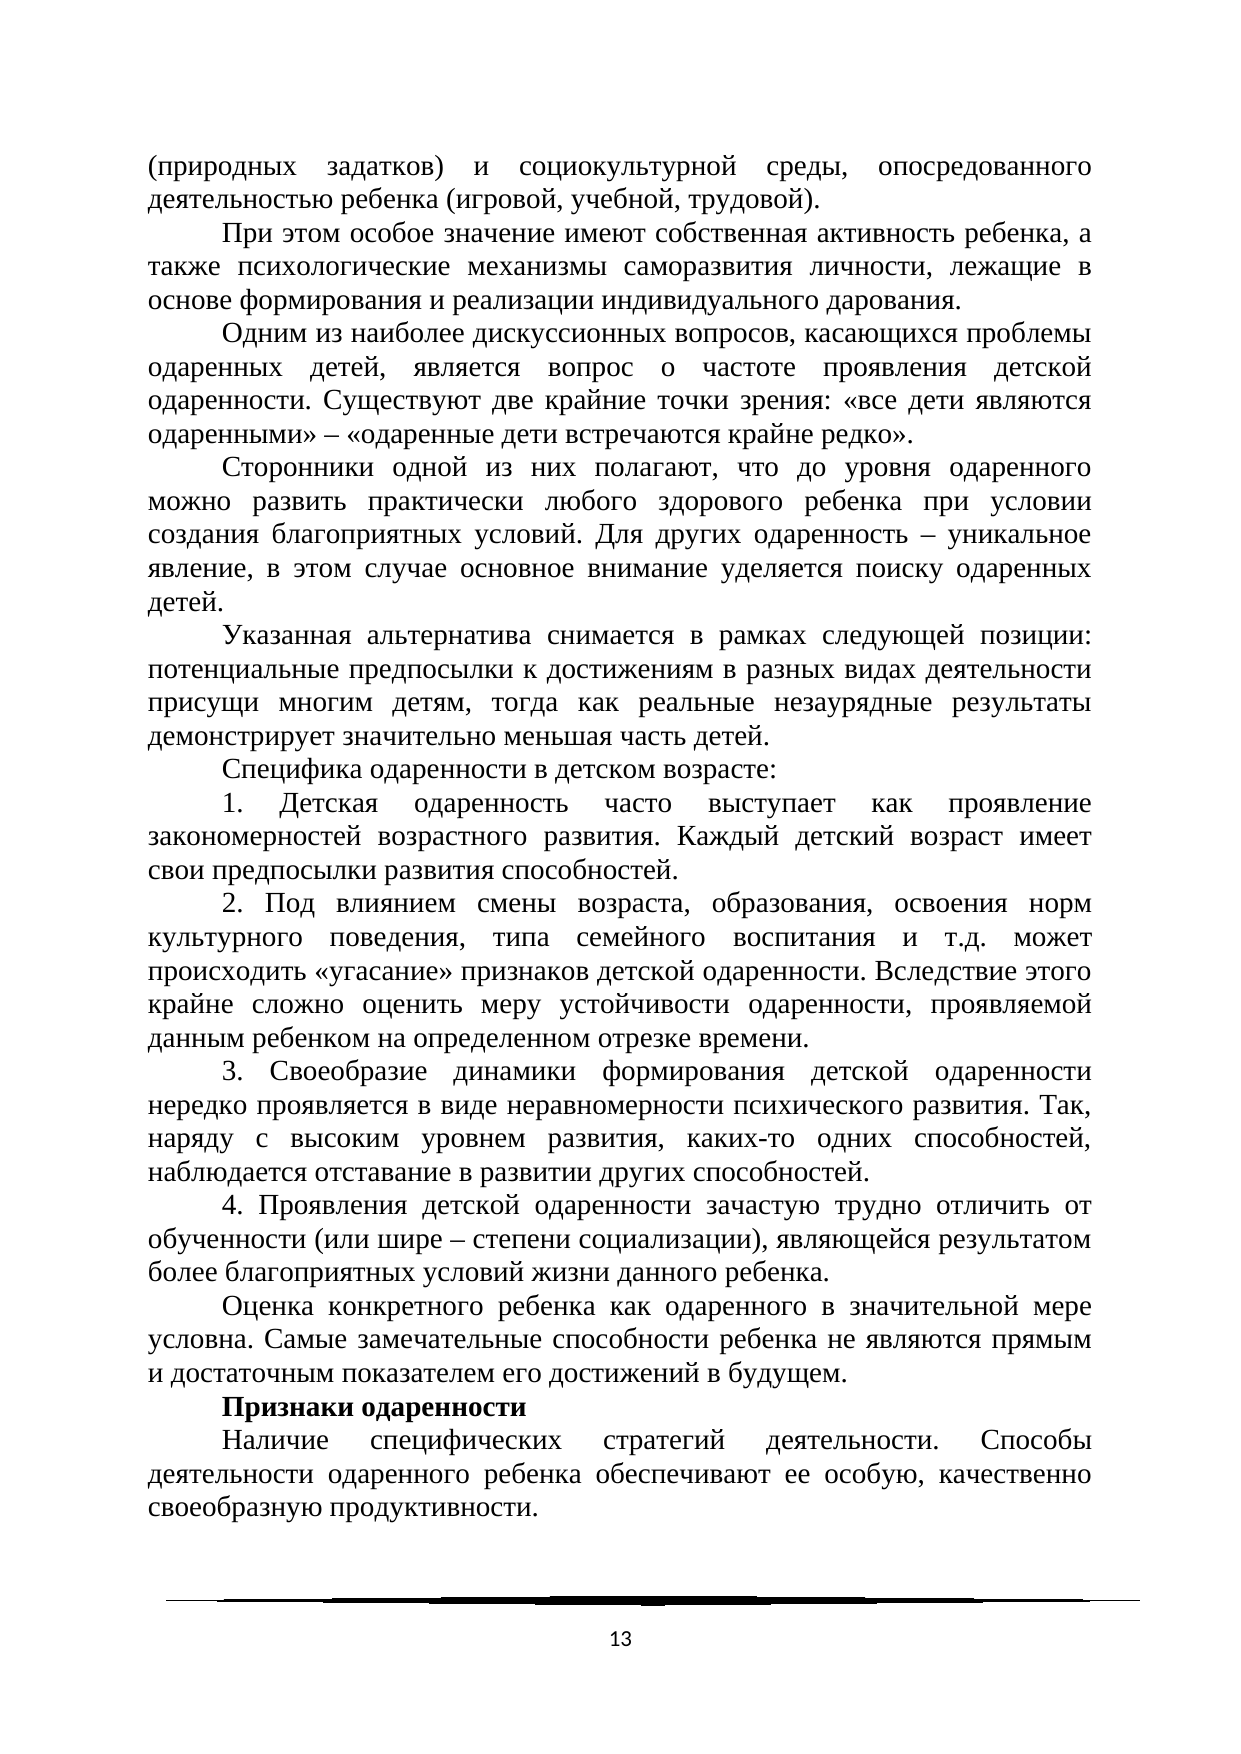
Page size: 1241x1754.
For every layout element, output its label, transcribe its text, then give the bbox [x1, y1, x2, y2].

text При этом особое значение имеют собственная активность ребенка, а также психологические механизмы саморазвития личности, лежащие в основе формирования и реализации индивидуального дарования. [148, 215, 1092, 315]
text 2. Под влиянием смены возраста, образования, освоения норм культурного поведения, типа семейного воспитания и т.д. может происходить «угасание» признаков детской одаренности. Вследствие этого крайне сложно оценить меру устойчивости одаренности, проявляемой данным ребенком на определенном отрезке времени. [148, 886, 1092, 1053]
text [148, 148, 1092, 215]
text 4. Проявления детской одаренности зачастую трудно отличить от обученности (или шире – степени социализации), являющейся результатом более благоприятных условий жизни данного ребенка. [148, 1187, 1092, 1288]
text Специфика одаренности в детском возрасте: [148, 751, 1092, 785]
text Указанная альтернатива снимается в рамках следующей позиции: потенциальные предпосылки к достижениям в разных видах деятельности присущи многим детям, тогда как реальные незаурядные результаты демонстрирует значительно меньшая часть детей. [148, 617, 1092, 751]
text 1. Детская одаренность часто выступает как проявление закономерностей возрастного развития. Каждый детский возраст имеет свои предпосылки развития способностей. [148, 785, 1092, 886]
text Одним из наиболее дискуссионных вопросов, касающихся проблемы одаренных детей, является вопрос о частоте проявления детской одаренности. Существуют две крайние точки зрения: «все дети являются одаренными» – «одаренные дети встречаются крайне редко». [148, 315, 1092, 449]
text Признаки одаренности [148, 1389, 1092, 1422]
text Сторонники одной из них полагают, что до уровня одаренного можно развить практически любого здорового ребенка при условии создания благоприятных условий. Для других одаренность – уникальное явление, в этом случае основное внимание уделяется поиску одаренных детей. [148, 449, 1092, 617]
text 3. Своеобразие динамики формирования детской одаренности нередко проявляется в виде неравномерности психического развития. Так, наряду с высоким уровнем развития, каких-то одних способностей, наблюдается отставание в развитии других способностей. [148, 1053, 1092, 1187]
text Оценка конкретного ребенка как одаренного в значительной мере условна. Самые замечательные способности ребенка не являются прямым и достаточным показателем его достижений в будущем. [148, 1288, 1092, 1389]
text Наличие специфических стратегий деятельности. Способы деятельности одаренного ребенка обеспечивают ее особую, качественно своеобразную продуктивности. [148, 1422, 1092, 1523]
